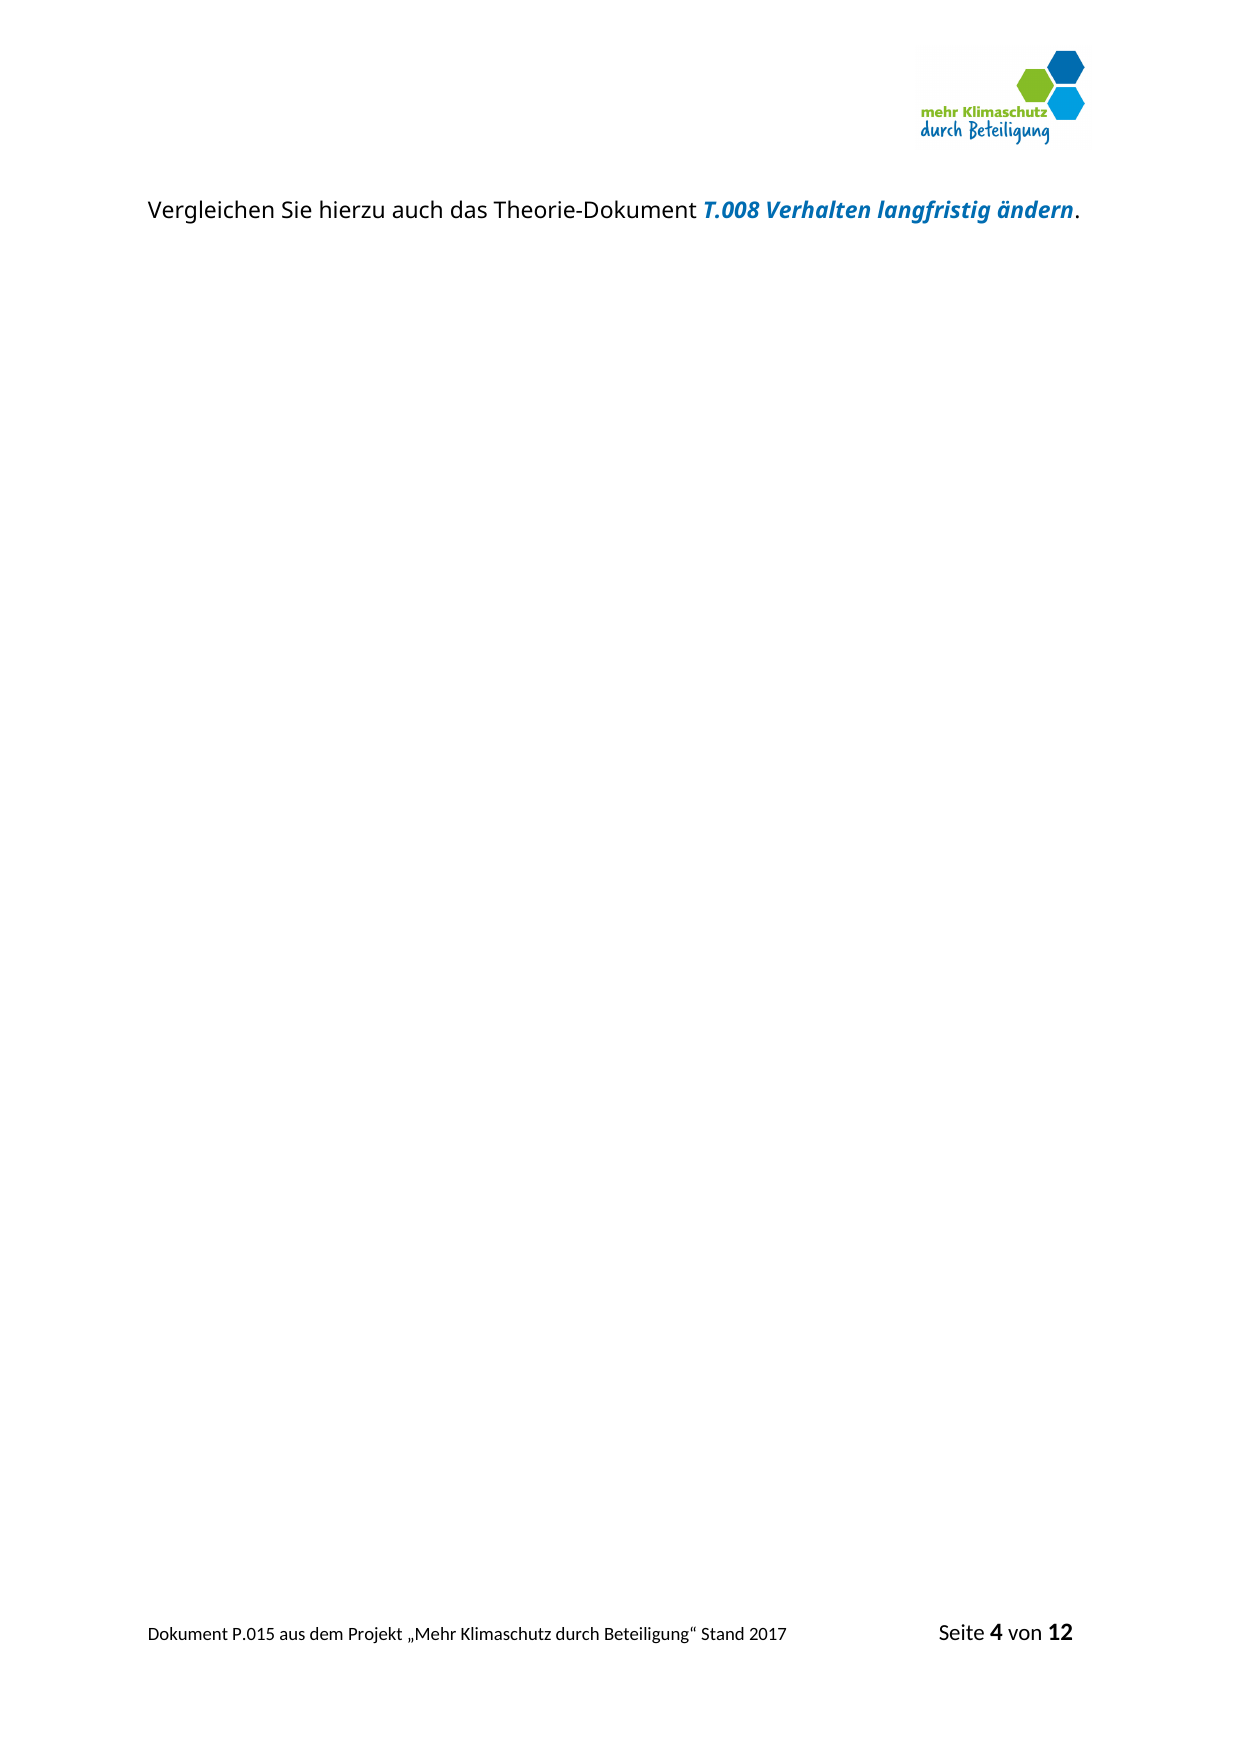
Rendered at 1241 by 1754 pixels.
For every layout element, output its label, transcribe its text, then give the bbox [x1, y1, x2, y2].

picture [914, 45, 1092, 150]
text Vergleichen Sie hierzu auch das Theorie-Dokument T.008 Verhalten langfristig ändern. [148, 194, 1093, 226]
